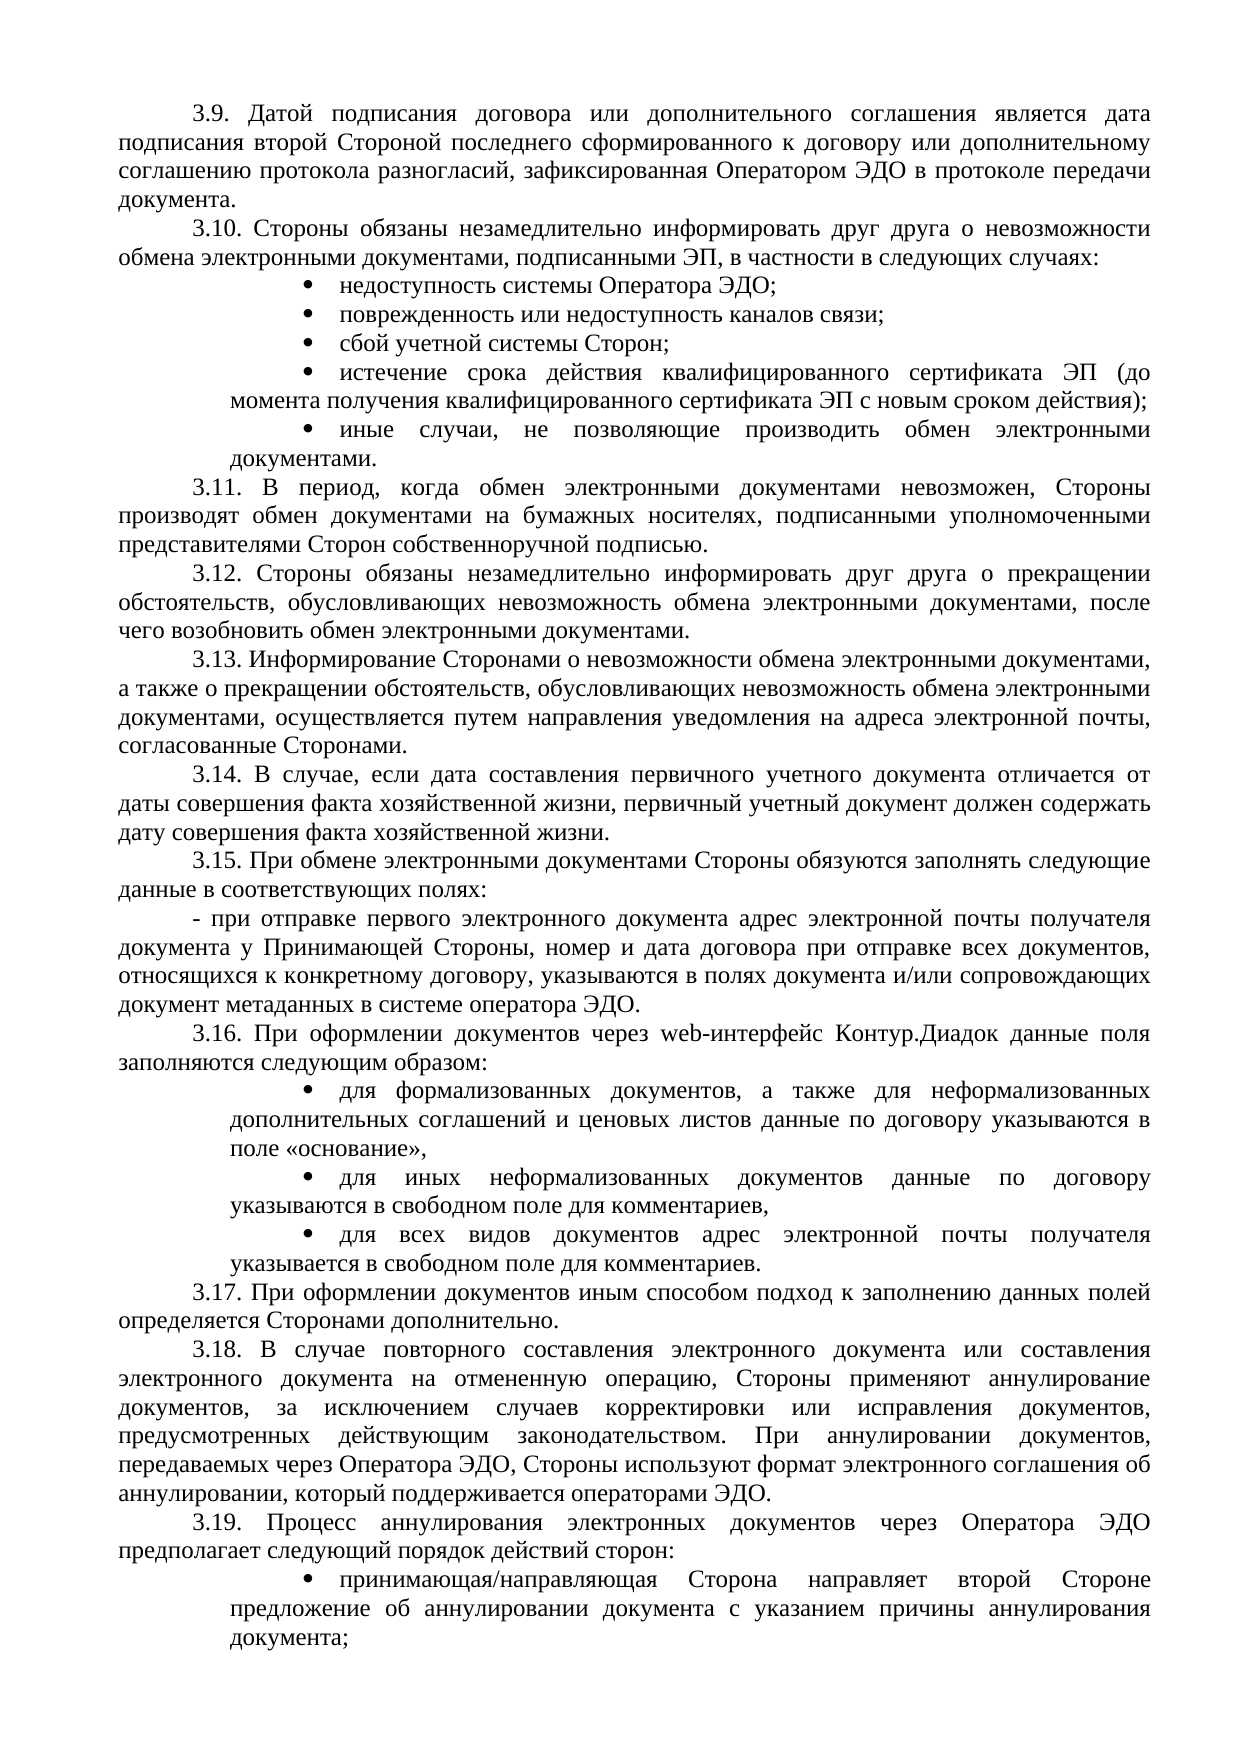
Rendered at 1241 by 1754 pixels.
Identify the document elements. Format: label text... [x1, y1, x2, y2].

list 3.17. При оформлении документов иным способом подход к заполнению данных полей определяется Сторонами дополнительно. [118, 1277, 1152, 1334]
list 3.11. В период, когда обмен электронными документами невозможен, Стороны производят обмен документами на бумажных носителях, подписанными уполномоченными представителями Сторон собственноручной подписью. [118, 472, 1152, 558]
list иные случаи, не позволяющие производить обмен электронными документами. [230, 414, 1152, 472]
list 3.15. При обмене электронными документами Стороны обязуются заполнять следующие данные в соответствующих полях: [118, 845, 1152, 903]
list недоступность системы Оператора ЭДО; [230, 270, 1152, 299]
list 3.10. Стороны обязаны незамедлительно информировать друг друга о невозможности обмена электронными документами, подписанными ЭП, в частности в следующих случаях: [118, 213, 1152, 270]
list принимающая/направляющая Сторона направляет второй Стороне предложение об аннулировании документа с указанием причины аннулирования документа; [230, 1564, 1152, 1650]
list сбой учетной системы Сторон; [230, 328, 1152, 357]
list 3.18. В случае повторного составления электронного документа или составления электронного документа на отмененную операцию, Стороны применяют аннулирование документов, за исключением случаев корректировки или исправления документов, предусмотренных действующим законодательством. При аннулировании документов, передаваемых через Оператора ЭДО, Стороны используют формат электронного соглашения об аннулировании, который поддерживается операторами ЭДО. [118, 1334, 1152, 1507]
list 3.14. В случае, если дата составления первичного учетного документа отличается от даты совершения факта хозяйственной жизни, первичный учетный документ должен содержать дату совершения факта хозяйственной жизни. [118, 759, 1152, 845]
list 3.12. Стороны обязаны незамедлительно информировать друг друга о прекращении обстоятельств, обусловливающих невозможность обмена электронными документами, после чего возобновить обмен электронными документами. [118, 558, 1152, 644]
list поврежденность или недоступность каналов связи; [230, 299, 1152, 328]
list для иных неформализованных документов данные по договору указываются в свободном поле для комментариев, [230, 1162, 1152, 1219]
list для формализованных документов, а также для неформализованных дополнительных соглашений и ценовых листов данные по договору указываются в поле «основание», [230, 1075, 1152, 1162]
list 3.13. Информирование Сторонами о невозможности обмена электронными документами, а также о прекращении обстоятельств, обусловливающих невозможность обмена электронными документами, осуществляется путем направления уведомления на адреса электронной почты, согласованные Сторонами. [118, 644, 1152, 759]
list - при отправке первого электронного документа адрес электронной почты получателя документа у Принимающей Стороны, номер и дата договора при отправке всех документов, относящихся к конкретному договору, указываются в полях документа и/или сопровождающих документ метаданных в системе оператора ЭДО. [118, 903, 1152, 1018]
list 3.16. При оформлении документов через web-интерфейс Контур.Диадок данные поля заполняются следующим образом: [118, 1018, 1152, 1075]
list для всех видов документов адрес электронной почты получателя указывается в свободном поле для комментариев. [230, 1219, 1152, 1277]
list истечение срока действия квалифицированного сертификата ЭП (до момента получения квалифицированного сертификата ЭП с новым сроком действия); [230, 357, 1152, 414]
list 3.19. Процесс аннулирования электронных документов через Оператора ЭДО предполагает следующий порядок действий сторон: [118, 1507, 1152, 1564]
list 3.9. Датой подписания договора или дополнительного соглашения является дата подписания второй Стороной последнего сформированного к договору или дополнительному соглашению протокола разногласий, зафиксированная Оператором ЭДО в протоколе передачи документа. [118, 98, 1152, 213]
